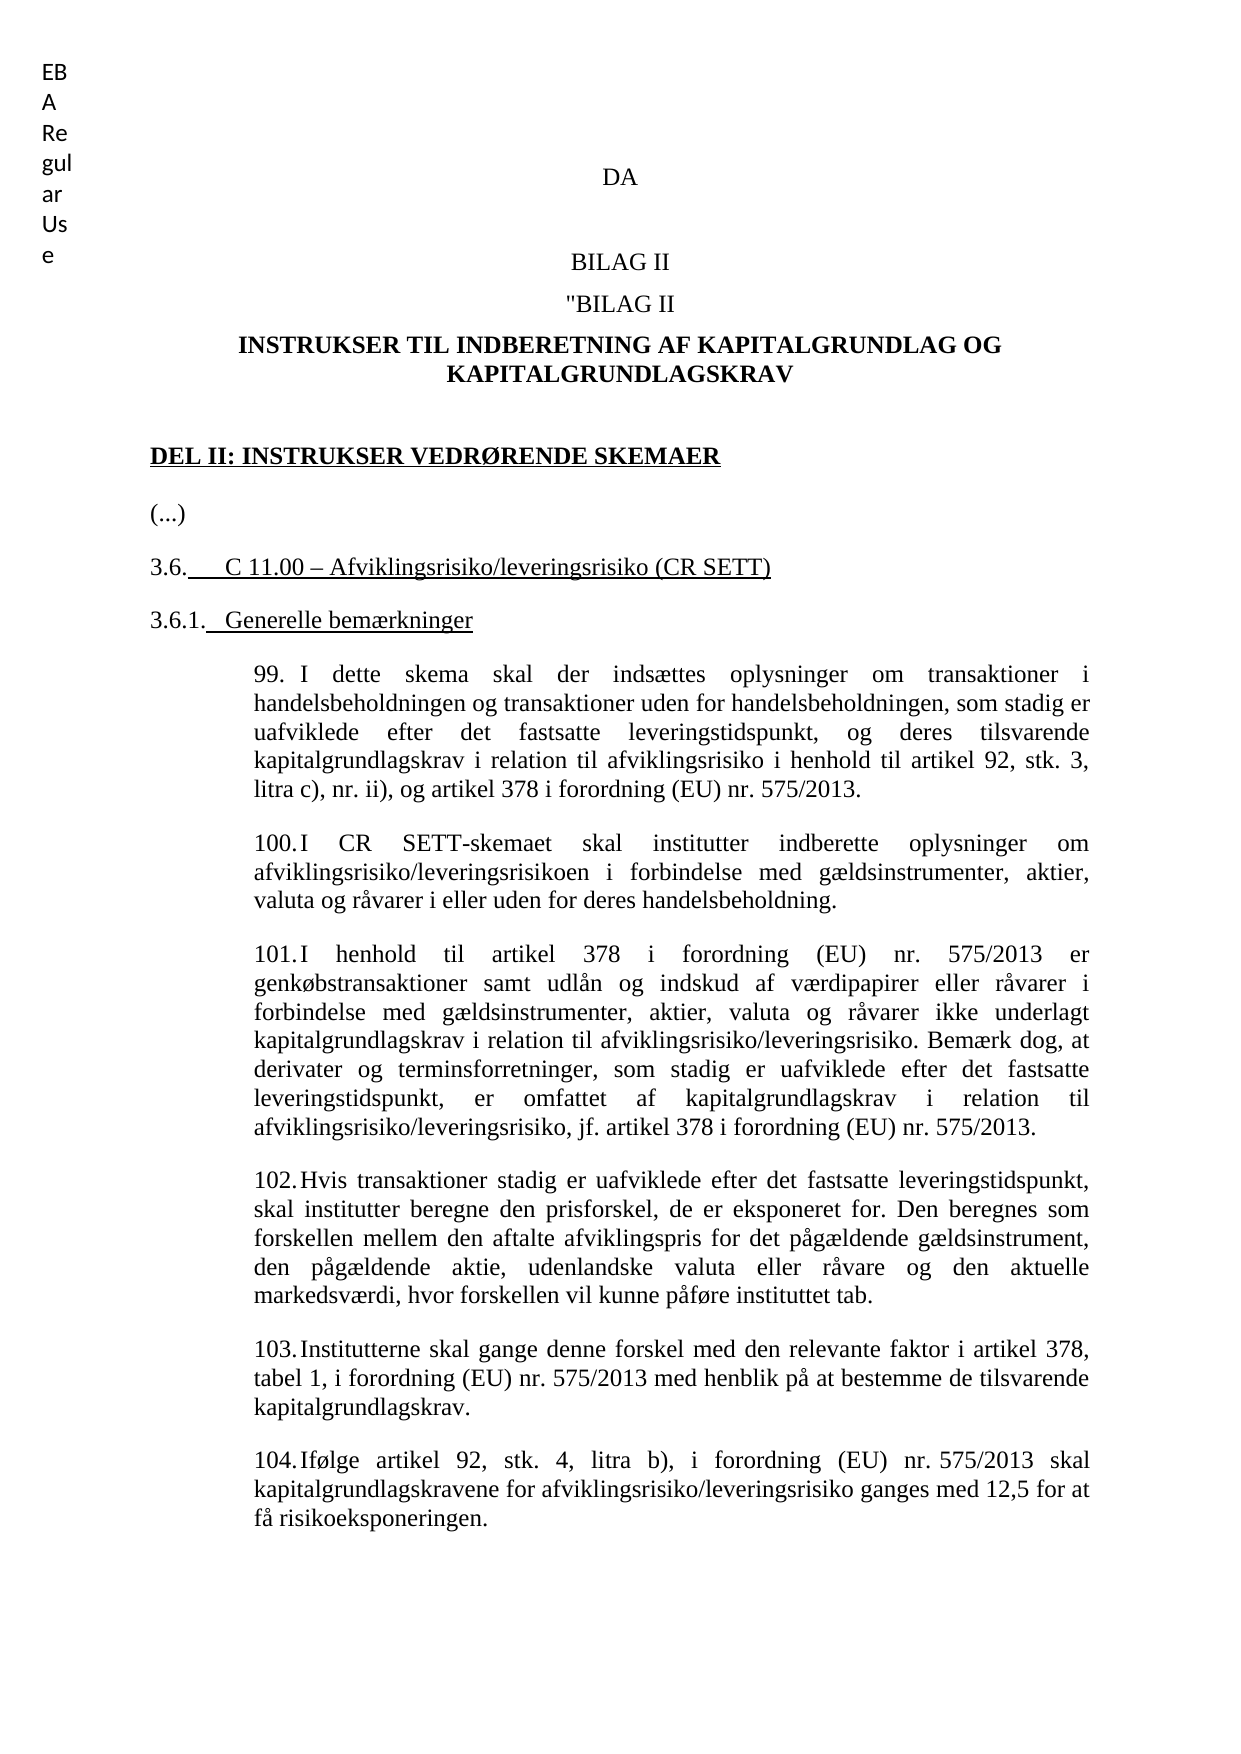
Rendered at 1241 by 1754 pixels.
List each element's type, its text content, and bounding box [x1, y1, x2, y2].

text INSTRUKSER TIL INDBERETNING AF KAPITALGRUNDLAG OG KAPITALGRUNDLAGSKRAV [150, 330, 1090, 387]
list 3.6. C 11.00 – Afviklingsrisiko/leveringsrisiko (CR SETT) [150, 552, 1090, 581]
text "BILAG II [150, 289, 1090, 317]
text DEL II: INSTRUKSER VEDRØRENDE SKEMAER [150, 441, 1090, 470]
text (...) [150, 498, 1090, 527]
list 3.6.1. Generelle bemærkninger [150, 606, 1090, 634]
text BILAG II [150, 247, 1090, 276]
text DA [150, 162, 1090, 191]
